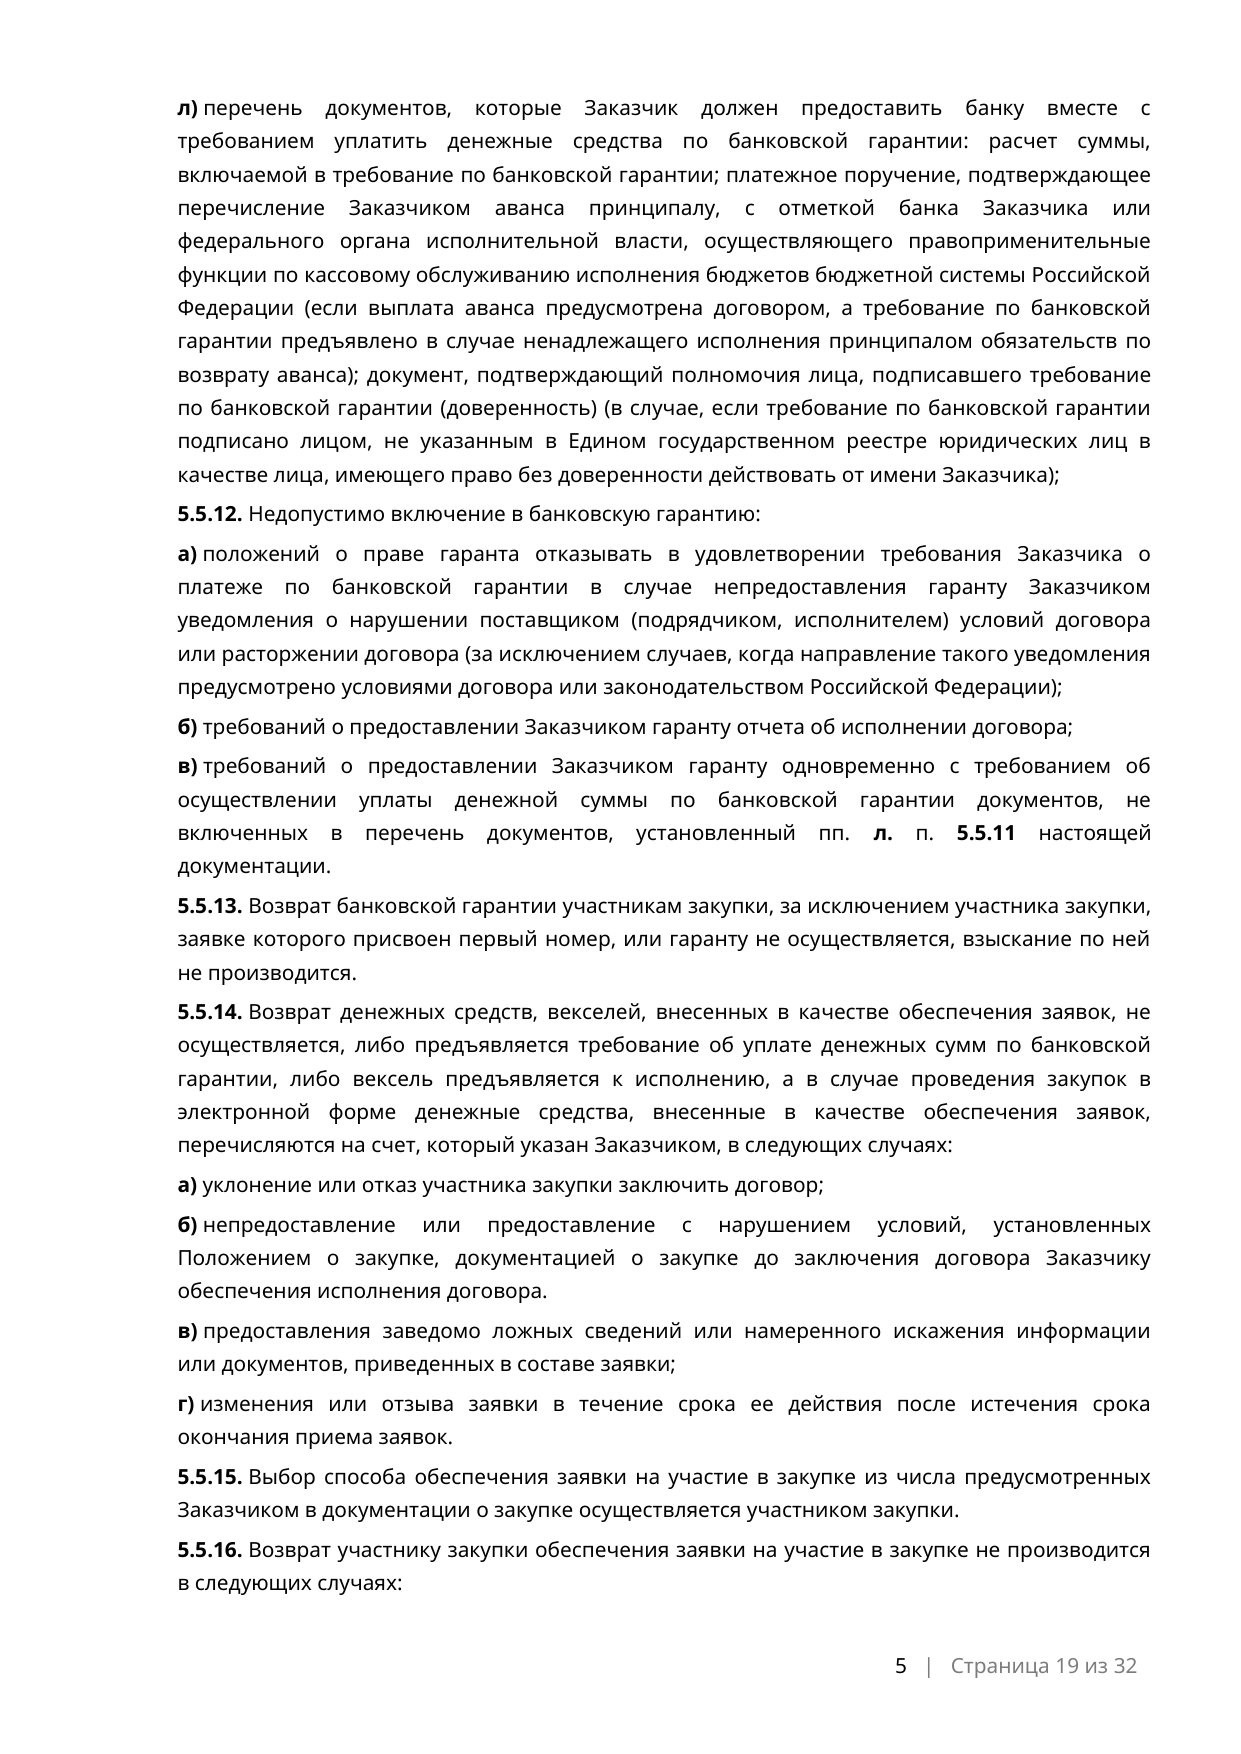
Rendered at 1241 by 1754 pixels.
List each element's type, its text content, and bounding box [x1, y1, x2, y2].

text требований о предоставлении Заказчиком гаранту одновременно с требованием об осуществлении уплаты денежной суммы по банковской гарантии документов, не включенных в перечень документов, установленный пп. л. п. 5.5.11 настоящей документации. [177, 747, 1152, 880]
text изменения или отзыва заявки в течение срока ее действия после истечения срока окончания приема заявок. [177, 1384, 1152, 1451]
text требований о предоставлении Заказчиком гаранту отчета об исполнении договора; [177, 707, 1152, 741]
text положений о праве гаранта отказывать в удовлетворении требования Заказчика о платеже по банковской гарантии в случае непредоставления гаранту Заказчиком уведомления о нарушении поставщиком (подрядчиком, исполнителем) условий договора или расторжении договора (за исключением случаев, когда направление такого уведомления предусмотрено условиями договора или законодательством Российской Федерации); [177, 534, 1152, 701]
text Недопустимо включение в банковскую гарантию: [177, 495, 1152, 528]
text Возврат участнику закупки обеспечения заявки на участие в закупке не производится в следующих случаях: [177, 1530, 1152, 1597]
text непредоставление или предоставление с нарушением условий, установленных Положением о закупке, документацией о закупке до заключения договора Заказчику обеспечения исполнения договора. [177, 1205, 1152, 1305]
text Возврат денежных средств, векселей, внесенных в качестве обеспечения заявок, не осуществляется, либо предъявляется требование об уплате денежных сумм по банковской гарантии, либо вексель предъявляется к исполнению, а в случае проведения закупок в электронной форме денежные средства, внесенные в качестве обеспечения заявок, перечисляются на счет, который указан Заказчиком, в следующих случаях: [177, 993, 1152, 1159]
text уклонение или отказ участника закупки заключить договор; [177, 1166, 1152, 1199]
text перечень документов, которые Заказчик должен предоставить банку вместе с требованием уплатить денежные средства по банковской гарантии: расчет суммы, включаемой в требование по банковской гарантии; платежное поручение, подтверждающее перечисление Заказчиком аванса принципалу, с отметкой банка Заказчика или федерального органа исполнительной власти, осуществляющего правоприменительные функции по кассовому обслуживанию исполнения бюджетов бюджетной системы Российской Федерации (если выплата аванса предусмотрена договором, а требование по банковской гарантии предъявлено в случае ненадлежащего исполнения принципалом обязательств по возврату аванса); документ, подтверждающий полномочия лица, подписавшего требование по банковской гарантии (доверенность) (в случае, если требование по банковской гарантии подписано лицом, не указанным в Едином государственном реестре юридических лиц в качестве лица, имеющего право без доверенности действовать от имени Заказчика); [177, 89, 1152, 489]
text предоставления заведомо ложных сведений или намеренного искажения информации или документов, приведенных в составе заявки; [177, 1312, 1152, 1378]
text Выбор способа обеспечения заявки на участие в закупке из числа предусмотренных Заказчиком в документации о закупке осуществляется участником закупки. [177, 1457, 1152, 1524]
text Возврат банковской гарантии участникам закупки, за исключением участника закупки, заявке которого присвоен первый номер, или гаранту не осуществляется, взыскание по ней не производится. [177, 887, 1152, 987]
